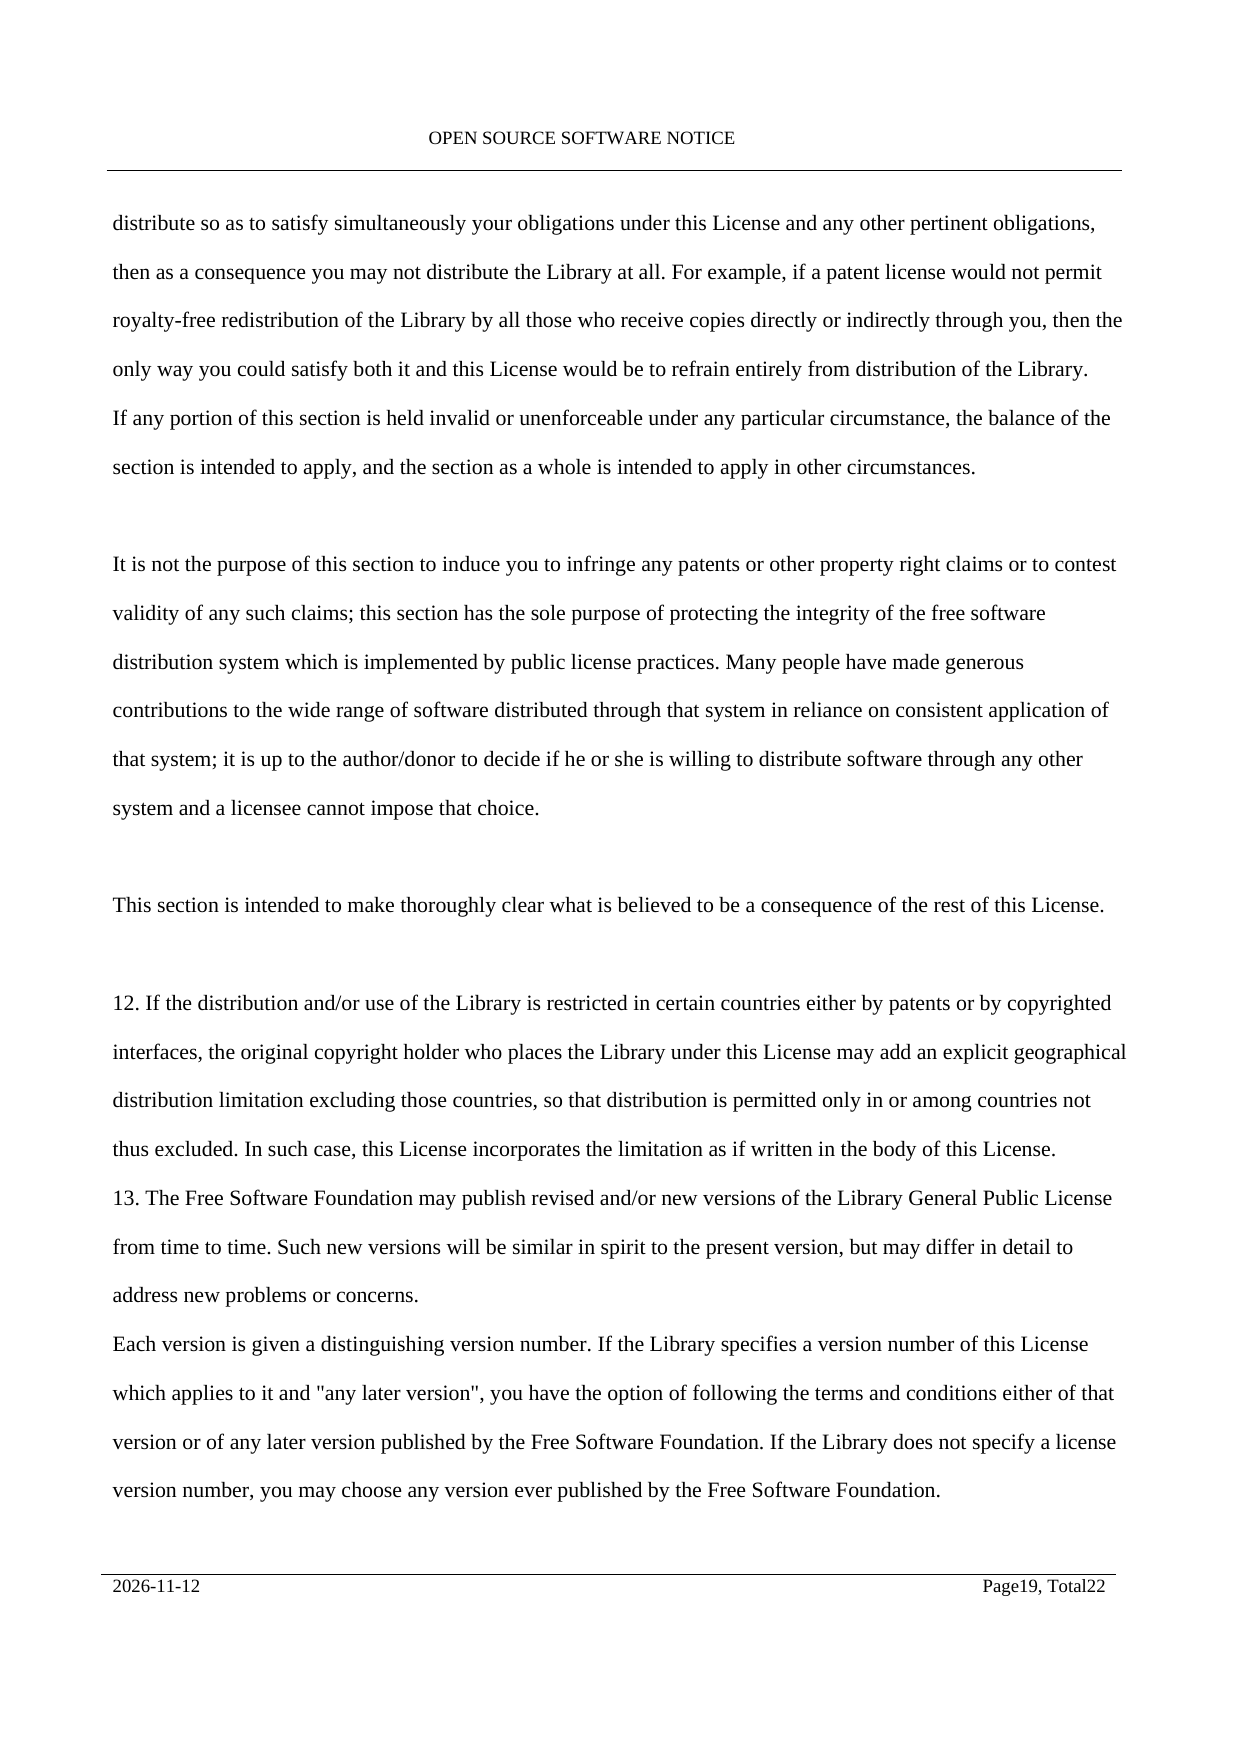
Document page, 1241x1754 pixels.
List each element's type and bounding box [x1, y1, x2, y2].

text [112, 206, 1128, 1506]
